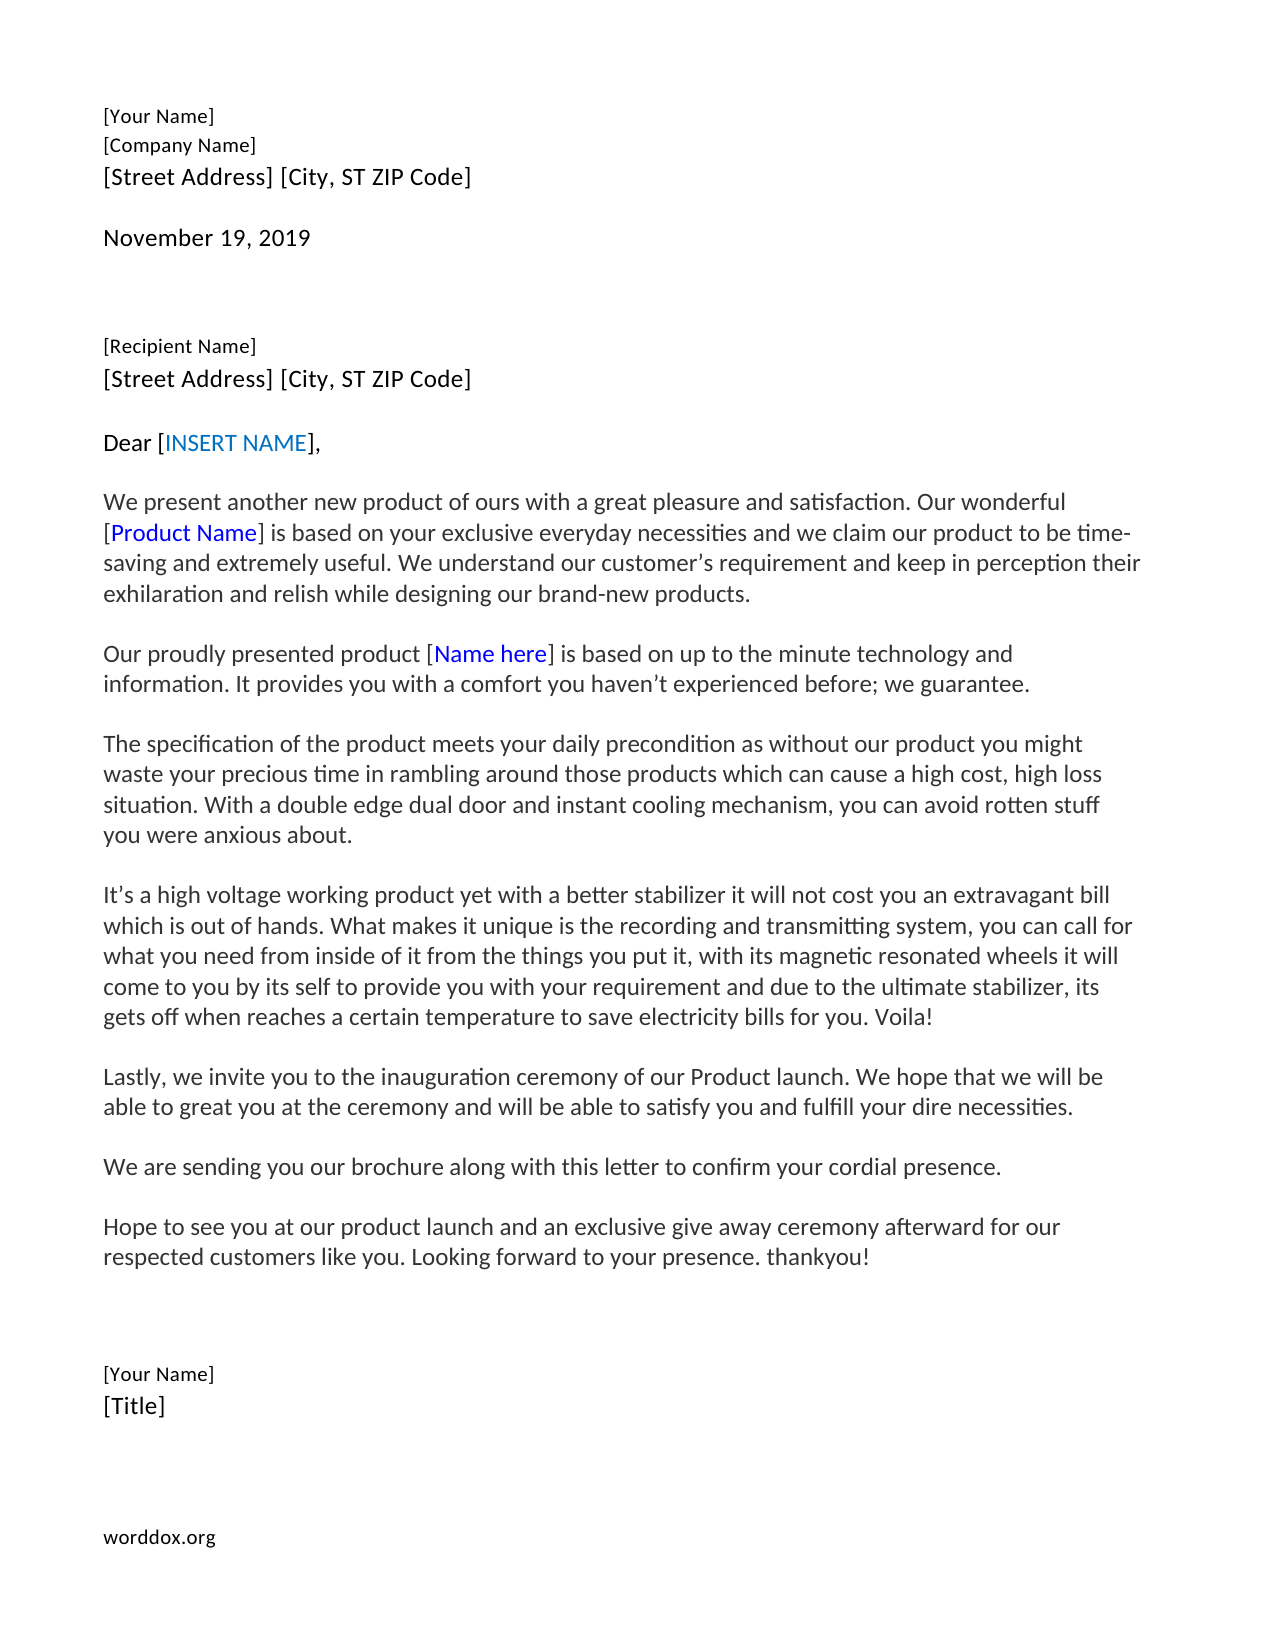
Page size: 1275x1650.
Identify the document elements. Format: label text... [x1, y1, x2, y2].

text Lastly, we invite you to the inauguration ceremony of our Product launch. We hope that we will be able to great you at the ceremony and will be able to satisfy you and fulfill your dire necessities. [103, 1061, 1144, 1122]
text Our proudly presented product [Name here] is based on up to the minute technology and information. It provides you with a comfort you haven’t experienced before; we guarantee. [103, 638, 1144, 699]
text Hope to see you at our product launch and an exclusive give away ceremony afterward for our respected customers like you. Looking forward to your presence. thankyou! [103, 1211, 1144, 1272]
text The specification of the product meets your daily precondition as without our product you might waste your precious time in rambling around those products which can cause a high cost, high loss situation. With a double edge dual door and instant cooling mechanism, you can avoid rotten stuff you were anxious about. [103, 728, 1144, 850]
text It’s a high voltage working product yet with a better stabilizer it will not cost you an extravagant bill which is out of hands. What makes it unique is the recording and transmitting system, you can call for what you need from inside of it from the things you put it, with its magnetic resonated wheels it will come to you by its self to provide you with your requirement and due to the ultimate stabilizer, its gets off when reaches a certain temperature to save electricity bills for you. Voila! [103, 879, 1144, 1032]
text We present another new product of ours with a great pleasure and satisfaction. Our wonderful [Product Name] is based on your exclusive everyday necessities and we claim our product to be time-saving and extremely useful. We understand our customer’s requirement and keep in perception their exhilaration and relish while designing our brand-new products. [103, 487, 1144, 609]
text Dear [INSERT NAME], [103, 427, 1144, 457]
text We are sending you our brochure along with this letter to confirm your cordial presence. [103, 1151, 1144, 1182]
